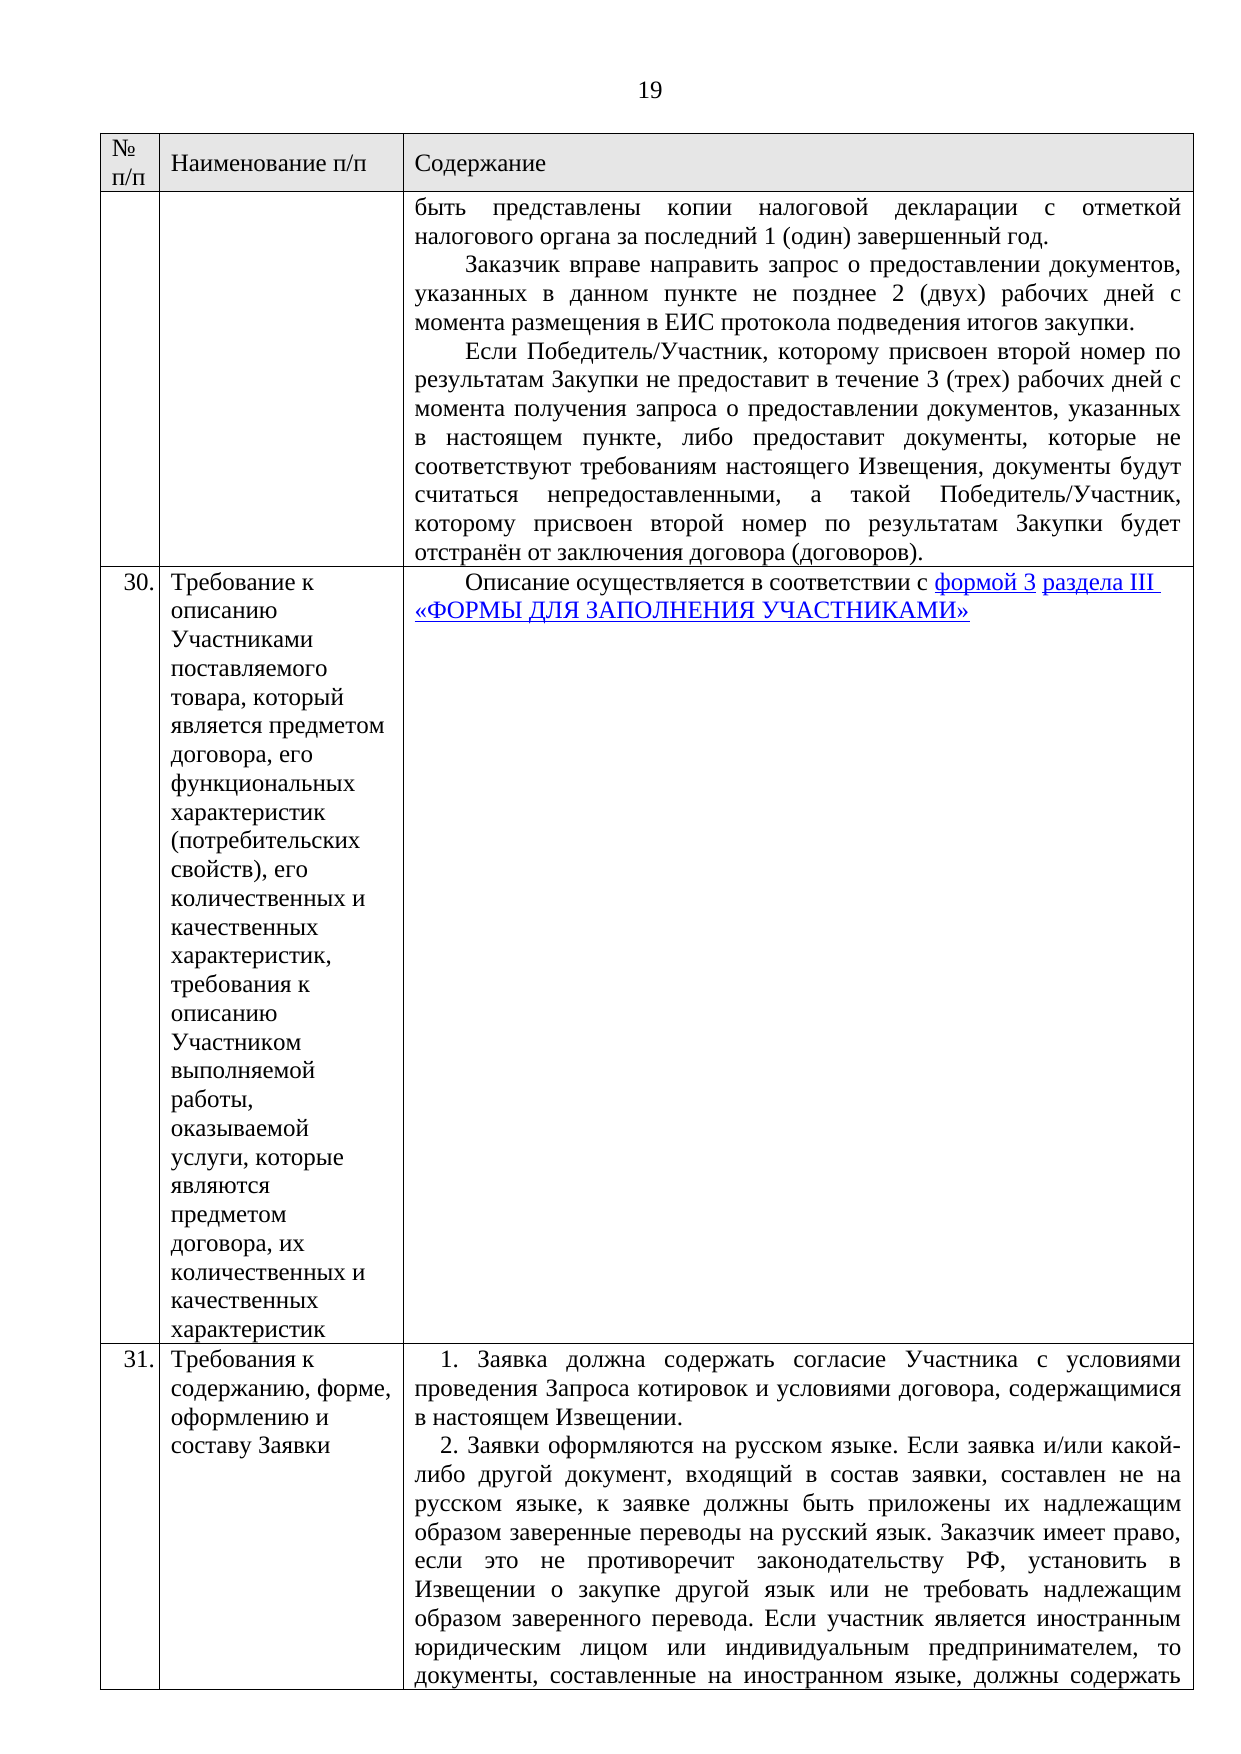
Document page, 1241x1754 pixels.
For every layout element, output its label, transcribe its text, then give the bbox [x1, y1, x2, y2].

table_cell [404, 1344, 1193, 1689]
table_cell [160, 192, 403, 566]
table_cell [160, 1344, 403, 1689]
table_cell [404, 192, 1193, 566]
table_cell Описание осуществляется в соответствии с формой 3 раздела III «ФОРМЫ ДЛЯ ЗАПОЛНЕНИЯ УЧАСТНИКАМИ» [404, 567, 1193, 1343]
table_header Содержание [404, 134, 1193, 191]
table_cell Требование к описанию Участниками поставляемого товара, который является предметом договора, его функциональных характеристик (потребительских свойств), его количественных и качественных характеристик, требования к описанию Участником выполняемой работы, оказываемой услуги, которые являются предметом договора, их количественных и качественных характеристик [160, 567, 403, 1343]
table_cell [101, 567, 159, 1343]
table_header Наименование п/п [160, 134, 403, 191]
table_cell [101, 1344, 159, 1689]
table_header № п/п [101, 134, 159, 191]
table_cell [101, 192, 159, 566]
